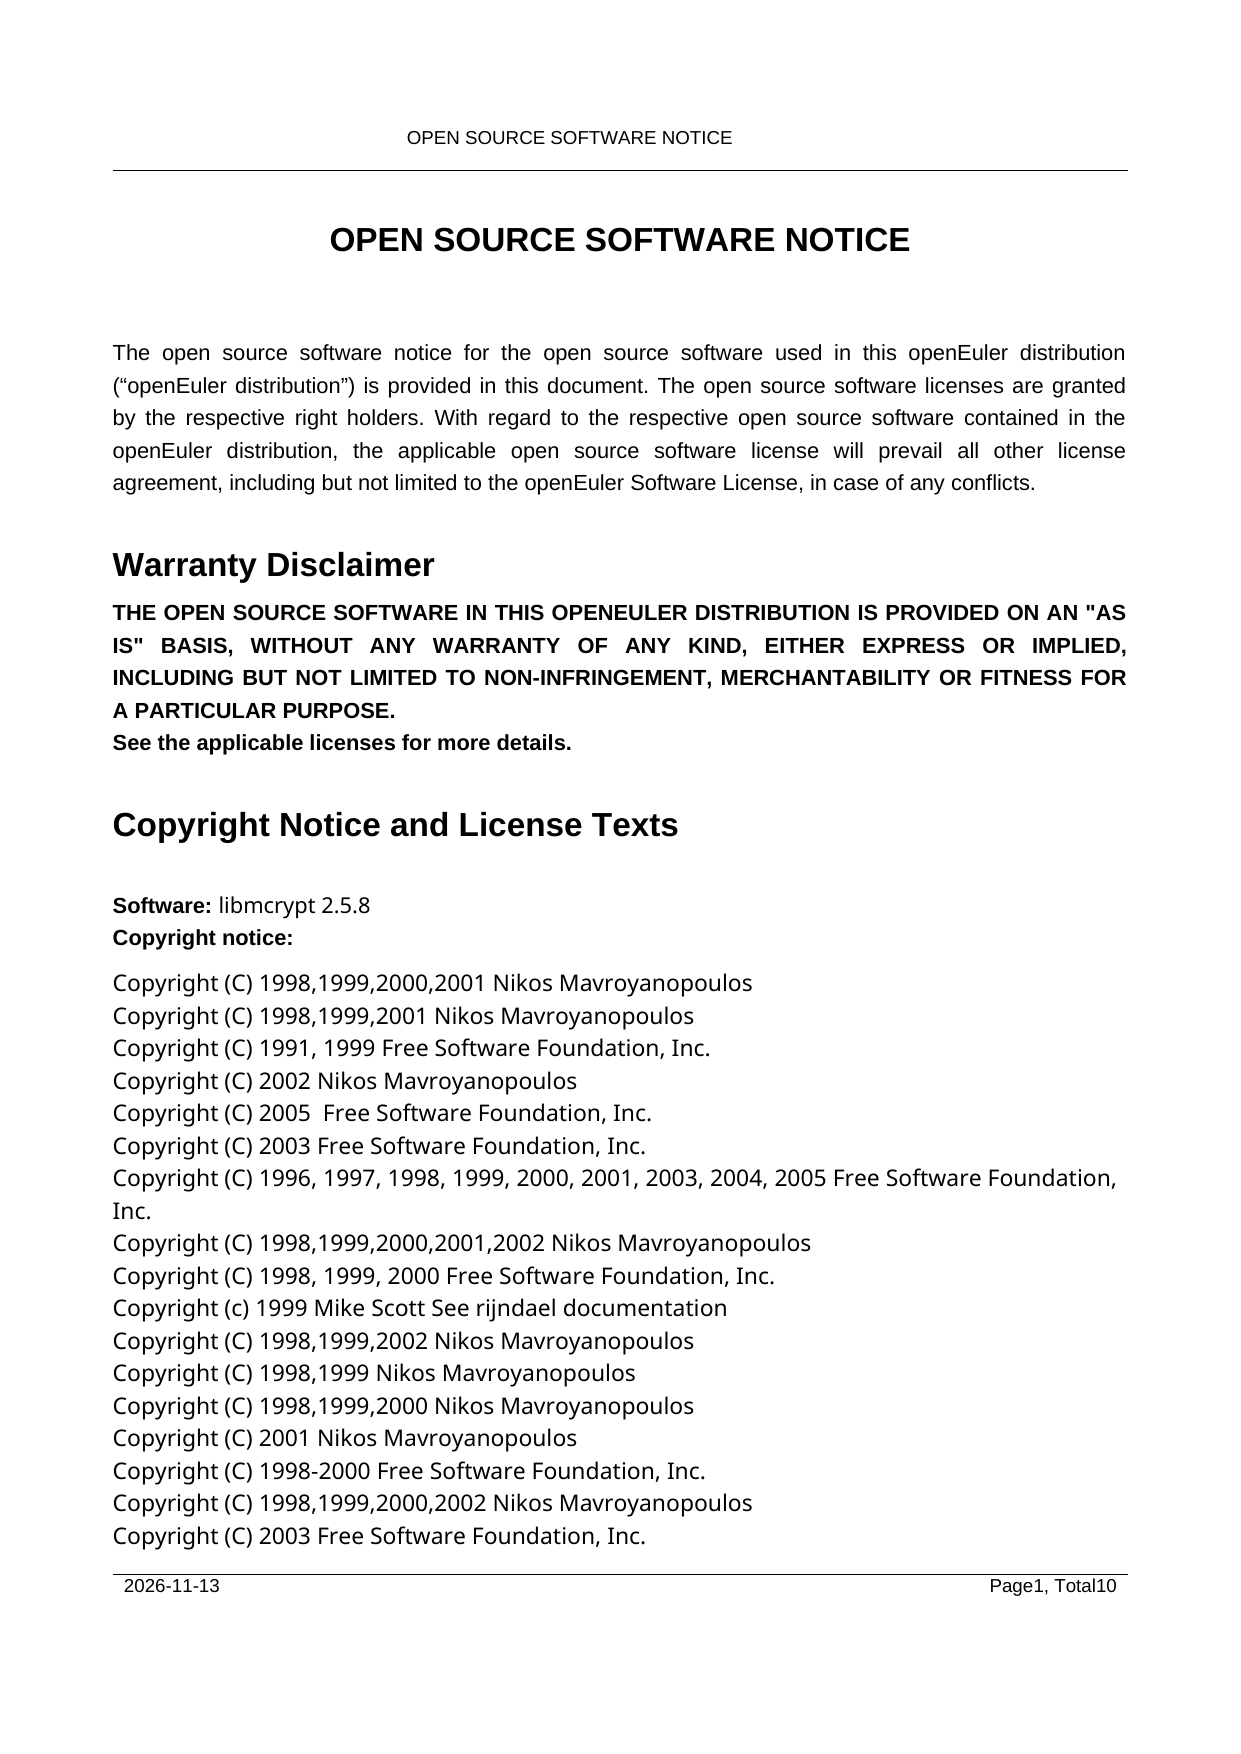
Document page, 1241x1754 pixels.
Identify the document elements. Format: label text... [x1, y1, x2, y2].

text Warranty Disclaimer [112, 531, 1128, 596]
text The open source software notice for the open source software used in this openEuler distribution (“openEuler distribution”) is provided in this document. The open source software licenses are granted by the respective right holders. With regard to the respective open source software contained in the openEuler distribution, the applicable open source software license will prevail all other license agreement, including but not limited to the openEuler Software License, in case of any conflicts. [112, 336, 1128, 499]
text Copyright notice: [112, 921, 1128, 954]
text Copyright Notice and License Texts [112, 791, 1128, 856]
title Software: libmcrypt 2.5.8 [112, 889, 1128, 921]
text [112, 966, 1128, 1551]
text THE OPEN SOURCE SOFTWARE IN THIS OPENEULER DISTRIBUTION IS PROVIDED ON AN "AS IS" BASIS, WITHOUT ANY WARRANTY OF ANY KIND, EITHER EXPRESS OR IMPLIED, INCLUDING BUT NOT LIMITED TO NON-INFRINGEMENT, MERCHANTABILITY OR FITNESS FOR A PARTICULAR PURPOSE. See the applicable licenses for more details. [112, 596, 1128, 759]
text OPEN SOURCE SOFTWARE NOTICE [112, 206, 1128, 271]
